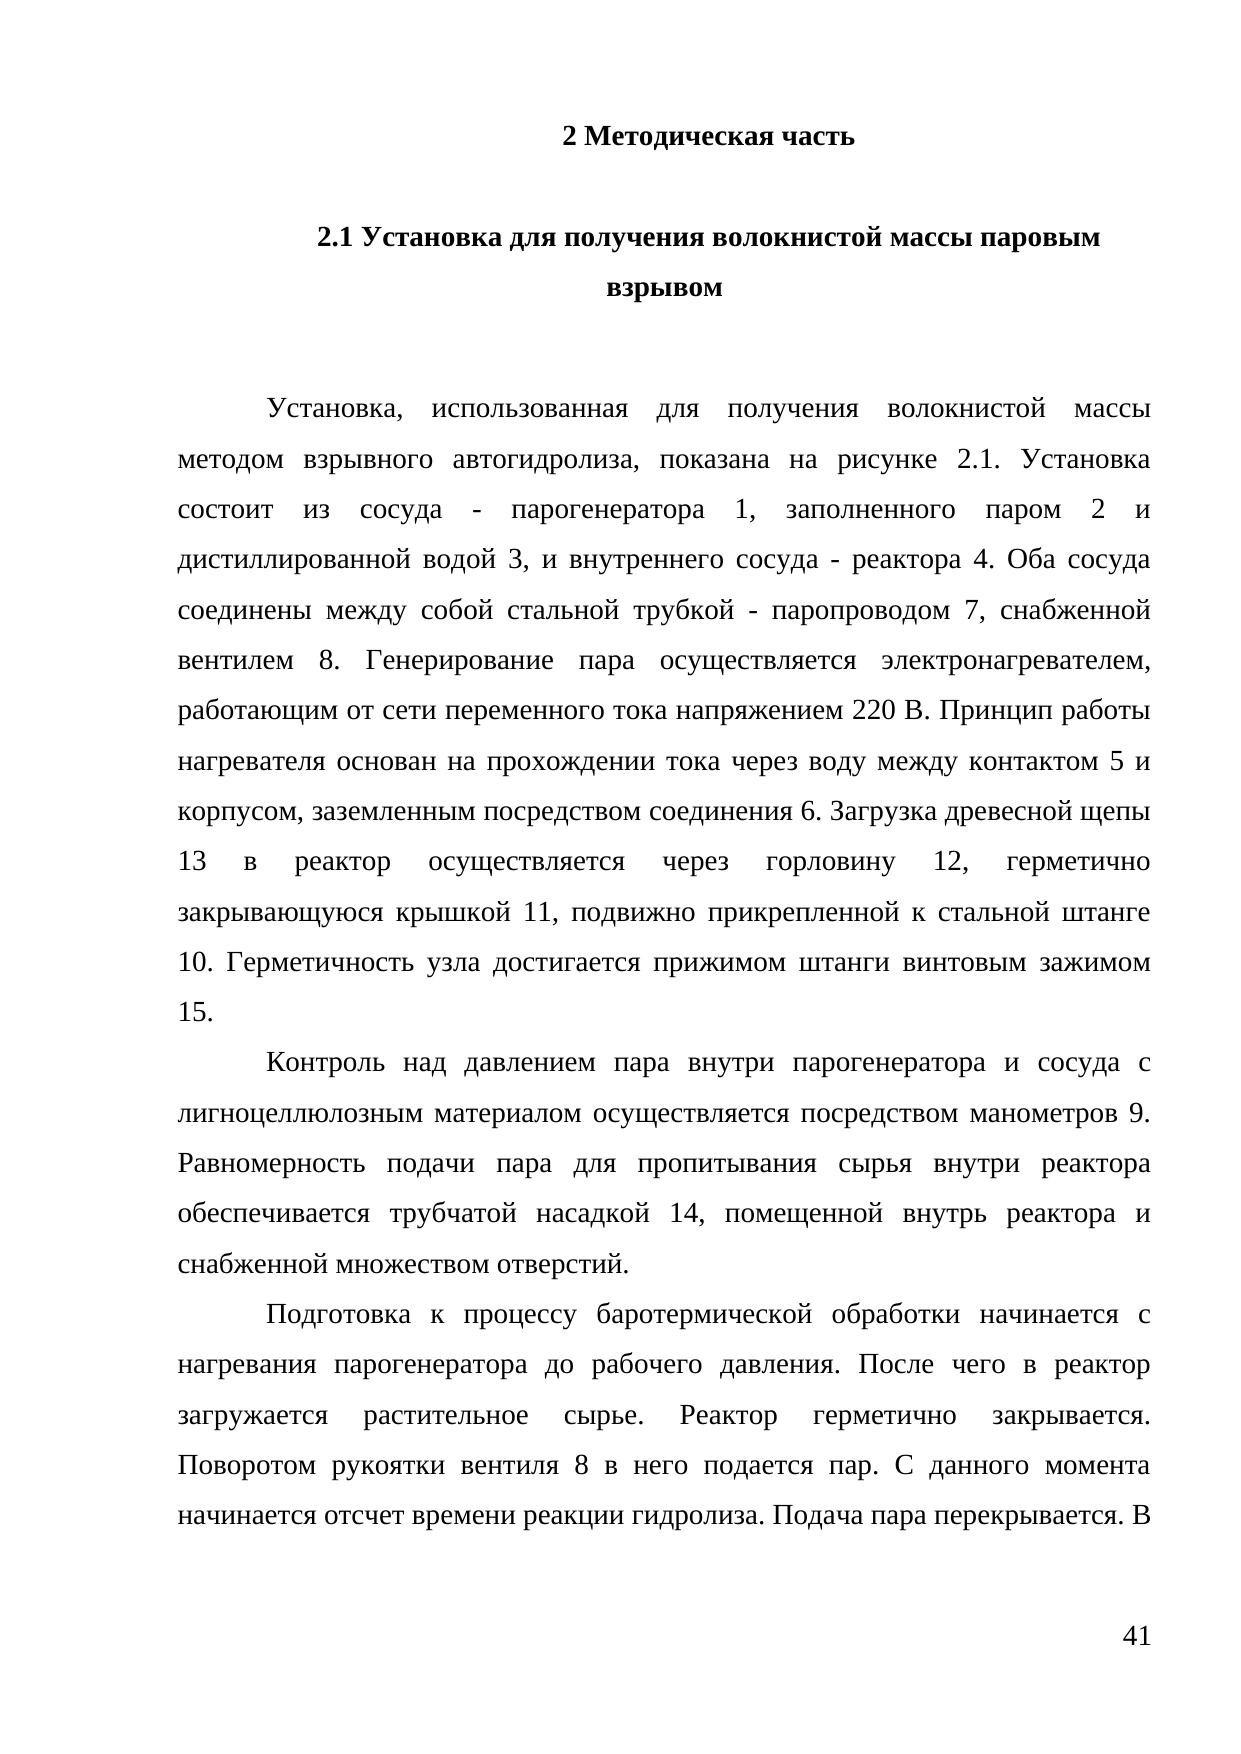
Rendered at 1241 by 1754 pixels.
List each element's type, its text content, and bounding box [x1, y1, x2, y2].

text Установка, использованная для получения волокнистой массы методом взрывного автогидролиза, показана на рисунке 2.1. Установка состоит из сосуда - парогенератора 1, заполненного паром 2 и дистиллированной водой 3, и внутреннего сосуда - реактора 4. Оба сосуда соединены между собой стальной трубкой - паропроводом 7, снабженной вентилем 8. Генерирование пара осуществляется электронагревателем, работающим от сети переменного тока напряжением 220 В. Принцип работы нагревателя основан на прохождении тока через воду между контактом 5 и корпусом, заземленным посредством соединения 6. Загрузка древесной щепы 13 в реактор осуществляется через горловину 12, герметично закрывающуюся крышкой 11, подвижно прикрепленной к стальной штанге 10. Герметичность узла достигается прижимом штанги винтовым зажимом 15. [177, 391, 1152, 1028]
text Контроль над давлением пара внутри парогенератора и сосуда с лигноцеллюлозным материалом осуществляется посредством манометров 9. Равномерность подачи пара для пропитывания сырья внутри реактора обеспечивается трубчатой насадкой 14, помещенной внутрь реактора и снабженной множеством отверстий. [177, 1044, 1152, 1279]
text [177, 1296, 1152, 1531]
text 2 Методическая часть [177, 118, 1152, 152]
subtitle 2.1 Установка для получения волокнистой массы паровым взрывом [177, 219, 1152, 303]
